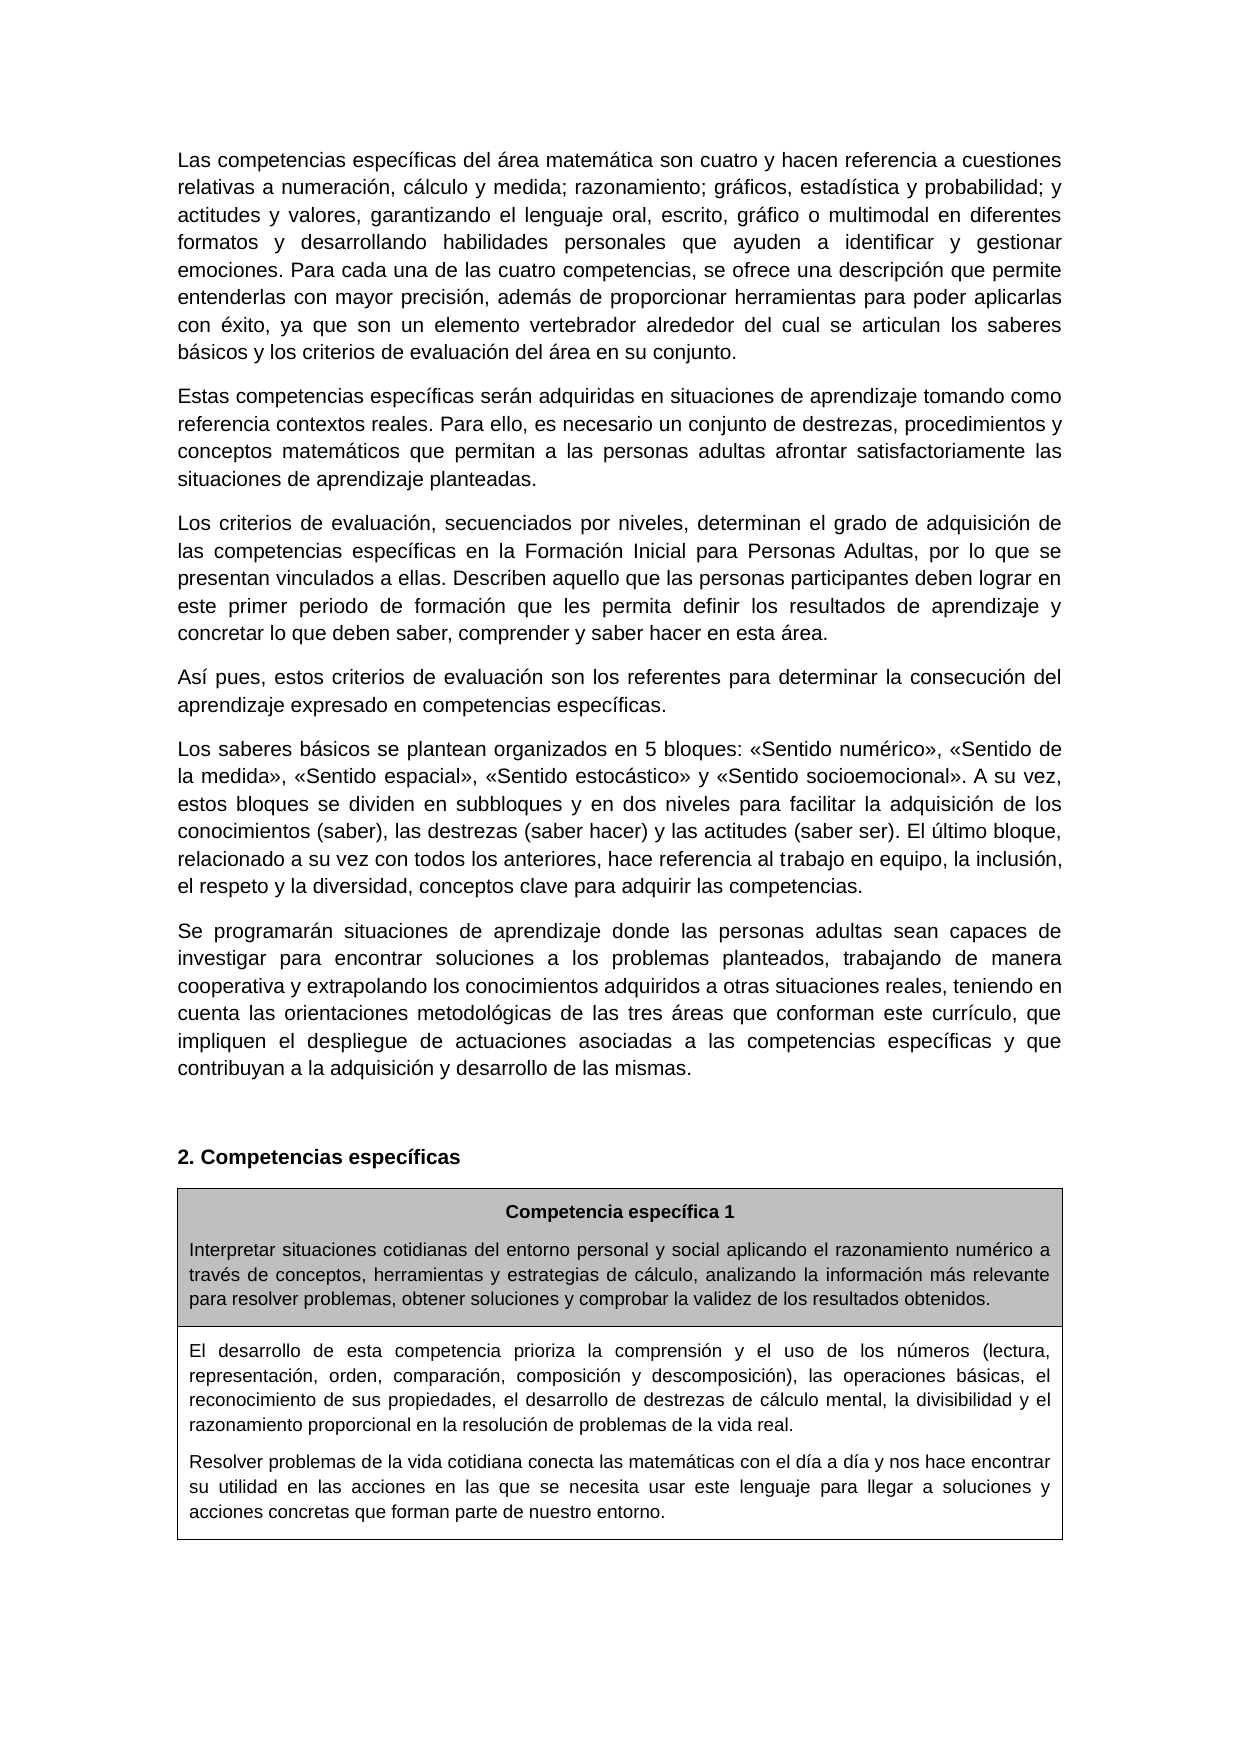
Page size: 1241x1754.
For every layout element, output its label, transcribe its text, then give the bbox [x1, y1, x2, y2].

text Se programarán situaciones de aprendizaje donde las personas adultas sean capaces de investigar para encontrar soluciones a los problemas planteados, trabajando de manera cooperativa y extrapolando los conocimientos adquiridos a otras situaciones reales, teniendo en cuenta las orientaciones metodológicas de las tres áreas que conforman este currículo, que impliquen el despliegue de actuaciones asociadas a las competencias específicas y que contribuyan a la adquisición y desarrollo de las mismas. [177, 918, 1063, 1080]
text 2. Competencias específicas [177, 1145, 1063, 1169]
text Los saberes básicos se plantean organizados en 5 bloques: «Sentido numérico», «Sentido de la medida», «Sentido espacial», «Sentido estocástico» y «Sentido socioemocional». A su vez, estos bloques se dividen en subbloques y en dos niveles para facilitar la adquisición de los conocimientos (saber), las destrezas (saber hacer) y las actitudes (saber ser). El último bloque, relacionado a su vez con todos los anteriores, hace referencia al trabajo en equipo, la inclusión, el respeto y la diversidad, conceptos clave para adquirir las competencias. [177, 737, 1063, 898]
table_cell El desarrollo de esta competencia prioriza la comprensión y el uso de los números (lectura, representación, orden, comparación, composición y descomposición), las operaciones básicas, el reconocimiento de sus propiedades, el desarrollo de destrezas de cálculo mental, la divisibilidad y el razonamiento proporcional en la resolución de problemas de la vida real. Resolver problemas de la vida cotidiana conecta las matemáticas con el día a día y nos hace encontrar su utilidad en las acciones en las que se necesita usar este lenguaje para llegar a soluciones y acciones concretas que forman parte de nuestro entorno. [178, 1327, 1062, 1539]
table_header Competencia específica 1 Interpretar situaciones cotidianas del entorno personal y social aplicando el razonamiento numérico a través de conceptos, herramientas y estrategias de cálculo, analizando la información más relevante para resolver problemas, obtener soluciones y comprobar la validez de los resultados obtenidos. [178, 1189, 1062, 1326]
text Las competencias específicas del área matemática son cuatro y hacen referencia a cuestiones relativas a numeración, cálculo y medida; razonamiento; gráficos, estadística y probabilidad; y actitudes y valores, garantizando el lenguaje oral, escrito, gráfico o multimodal en diferentes formatos y desarrollando habilidades personales que ayuden a identificar y gestionar emociones. Para cada una de las cuatro competencias, se ofrece una descripción que permite entenderlas con mayor precisión, además de proporcionar herramientas para poder aplicarlas con éxito, ya que son un elemento vertebrador alrededor del cual se articulan los saberes básicos y los criterios de evaluación del área en su conjunto. [177, 148, 1063, 364]
text Estas competencias específicas serán adquiridas en situaciones de aprendizaje tomando como referencia contextos reales. Para ello, es necesario un conjunto de destrezas, procedimientos y conceptos matemáticos que permitan a las personas adultas afrontar satisfactoriamente las situaciones de aprendizaje planteadas. [177, 384, 1063, 491]
text Así pues, estos criterios de evaluación son los referentes para determinar la consecución del aprendizaje expresado en competencias específicas. [177, 665, 1063, 717]
text Los criterios de evaluación, secuenciados por niveles, determinan el grado de adquisición de las competencias específicas en la Formación Inicial para Personas Adultas, por lo que se presentan vinculados a ellas. Describen aquello que las personas participantes deben lograr en este primer periodo de formación que les permita definir los resultados de aprendizaje y concretar lo que deben saber, comprender y saber hacer en esta área. [177, 511, 1063, 645]
